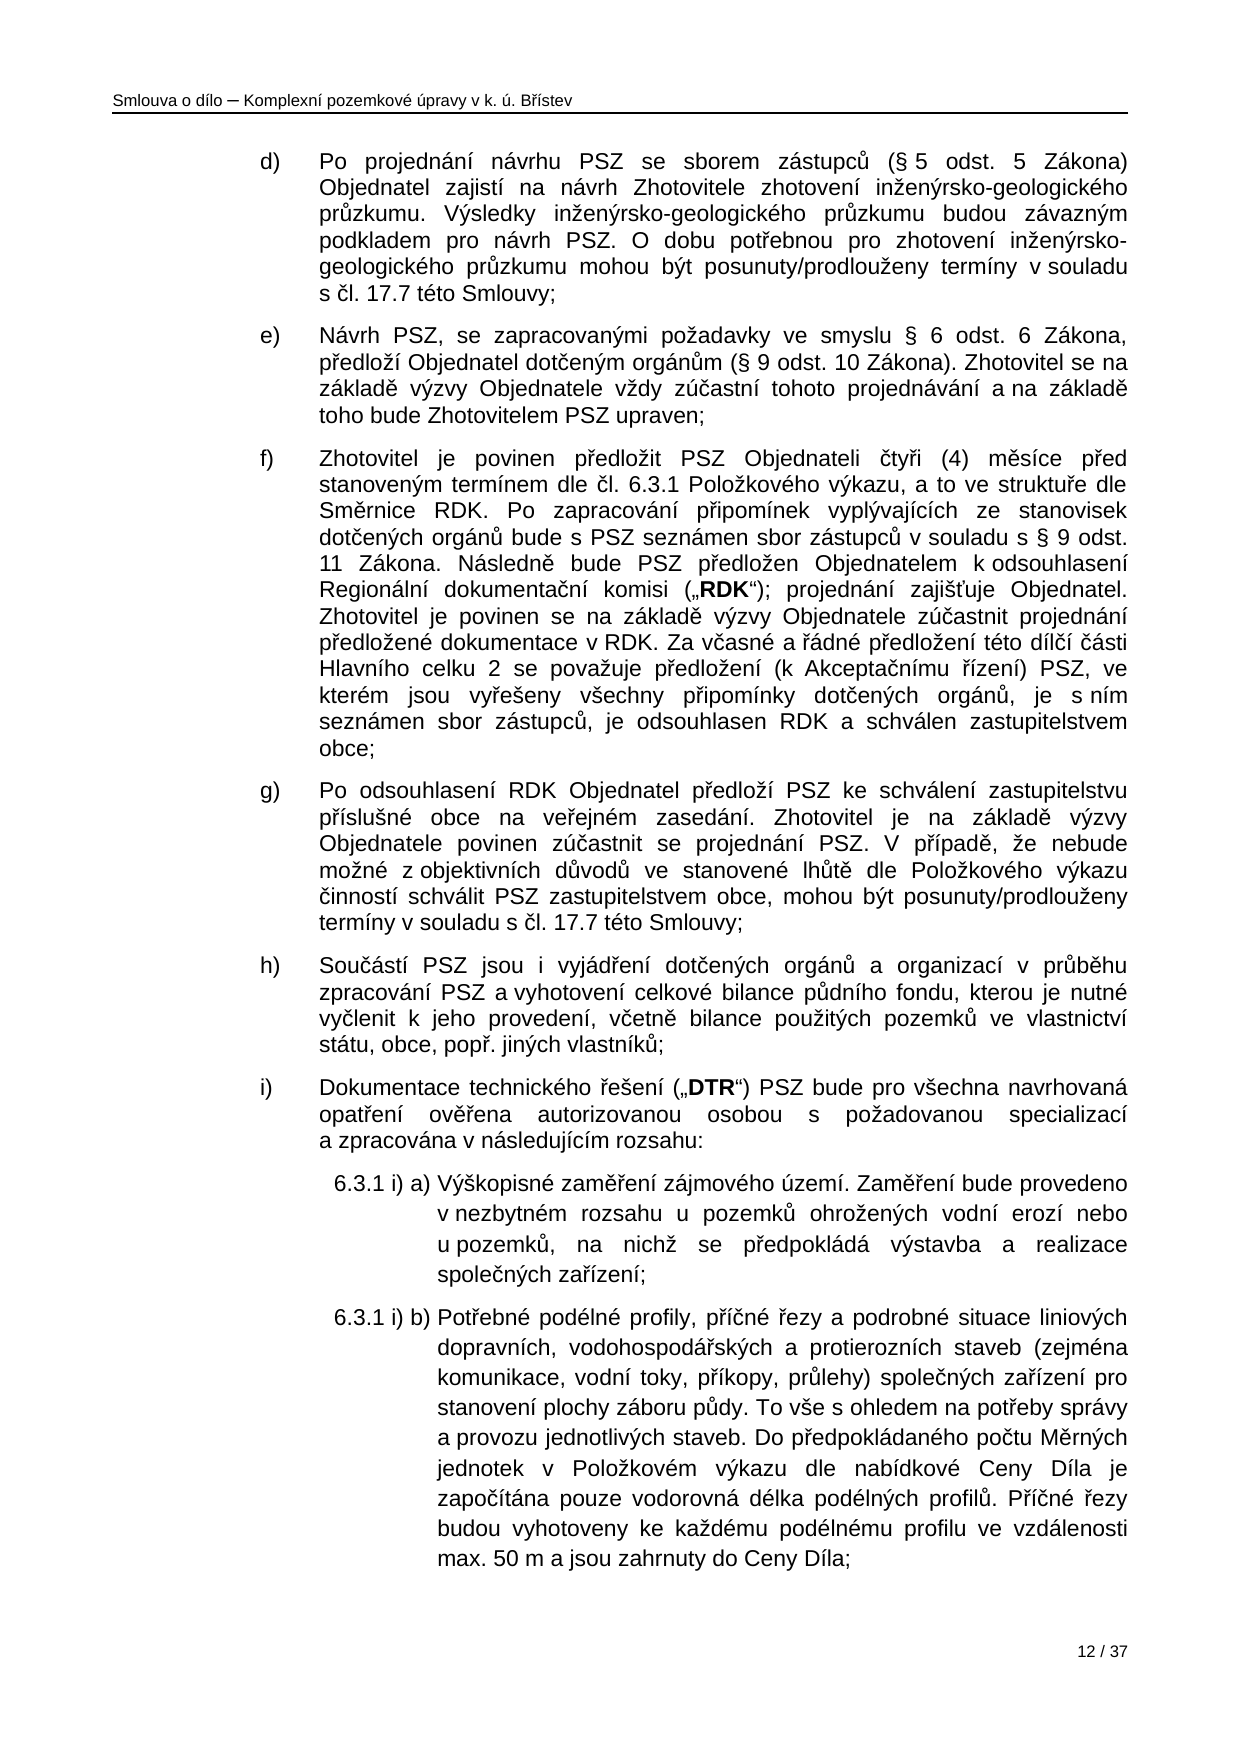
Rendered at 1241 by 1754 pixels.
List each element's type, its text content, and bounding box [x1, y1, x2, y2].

list Dokumentace technického řešení („DTR“) PSZ bude pro všechna navrhovaná opatření ověřena autorizovanou osobou s požadovanou specializací a zpracována v následujícím rozsahu: [260, 1074, 1128, 1153]
list Návrh PSZ, se zapracovanými požadavky ve smyslu § 6 odst. 6 Zákona, předloží Objednatel dotčeným orgánům (§ 9 odst. 10 Zákona). Zhotovitel se na základě výzvy Objednatele vždy zúčastní tohoto projednávání a na základě toho bude Zhotovitelem PSZ upraven; [260, 322, 1128, 428]
list Po projednání návrhu PSZ se sborem zástupců (§ 5 odst. 5 Zákona) Objednatel zajistí na návrh Zhotovitele zhotovení inženýrsko-geologického průzkumu. Výsledky inženýrsko-geologického průzkumu budou závazným podkladem pro návrh PSZ. O dobu potřebnou pro zhotovení inženýrsko-geologického průzkumu mohou být posunuty/prodlouženy termíny v souladu s čl. 17.7 této Smlouvy; [260, 148, 1128, 306]
list Po odsouhlasení RDK Objednatel předloží PSZ ke schválení zastupitelstvu příslušné obce na veřejném zasedání. Zhotovitel je na základě výzvy Objednatele povinen zúčastnit se projednání PSZ. V případě, že nebude možné z objektivních důvodů ve stanovené lhůtě dle Položkového výkazu činností schválit PSZ zastupitelstvem obce, mohou být posunuty/prodlouženy termíny v souladu s čl. 17.7 této Smlouvy; [260, 777, 1128, 936]
list Potřebné podélné profily, příčné řezy a podrobné situace liniových dopravních, vodohospodářských a protierozních staveb (zejména komunikace, vodní toky, příkopy, průlehy) společných zařízení pro stanovení plochy záboru půdy. To vše s ohledem na potřeby správy a provozu jednotlivých staveb. Do předpokládaného počtu Měrných jednotek v Položkovém výkazu dle nabídkové Ceny Díla je započítána pouze vodorovná délka podélných profilů. Příčné řezy budou vyhotoveny ke každému podélnému profilu ve vzdálenosti max. 50 m a jsou zahrnuty do Ceny Díla; [334, 1303, 1128, 1571]
list Součástí PSZ jsou i vyjádření dotčených orgánů a organizací v průběhu zpracování PSZ a vyhotovení celkové bilance půdního fondu, kterou je nutné vyčlenit k jeho provedení, včetně bilance použitých pozemků ve vlastnictví státu, obce, popř. jiných vlastníků; [260, 952, 1128, 1058]
list Zhotovitel je povinen předložit PSZ Objednateli čtyři (4) měsíce před stanoveným termínem dle čl. 6.3.1 Položkového výkazu, a to ve struktuře dle Směrnice RDK. Po zapracování připomínek vyplývajících ze stanovisek dotčených orgánů bude s PSZ seznámen sbor zástupců v souladu s § 9 odst. 11 Zákona. Následně bude PSZ předložen Objednatelem k odsouhlasení Regionální dokumentační komisi („RDK“); projednání zajišťuje Objednatel. Zhotovitel je povinen se na základě výzvy Objednatele zúčastnit projednání předložené dokumentace v RDK. Za včasné a řádné předložení této dílčí části Hlavního celku 2 se považuje předložení (k Akceptačnímu řízení) PSZ, ve kterém jsou vyřešeny všechny připomínky dotčených orgánů, je s ním seznámen sbor zástupců, je odsouhlasen RDK a schválen zastupitelstvem obce; [260, 444, 1128, 761]
list Výškopisné zaměření zájmového území. Zaměření bude provedeno v nezbytném rozsahu u pozemků ohrožených vodní erozí nebo u pozemků, na nichž se předpokládá výstavba a realizace společných zařízení; [334, 1170, 1128, 1287]
